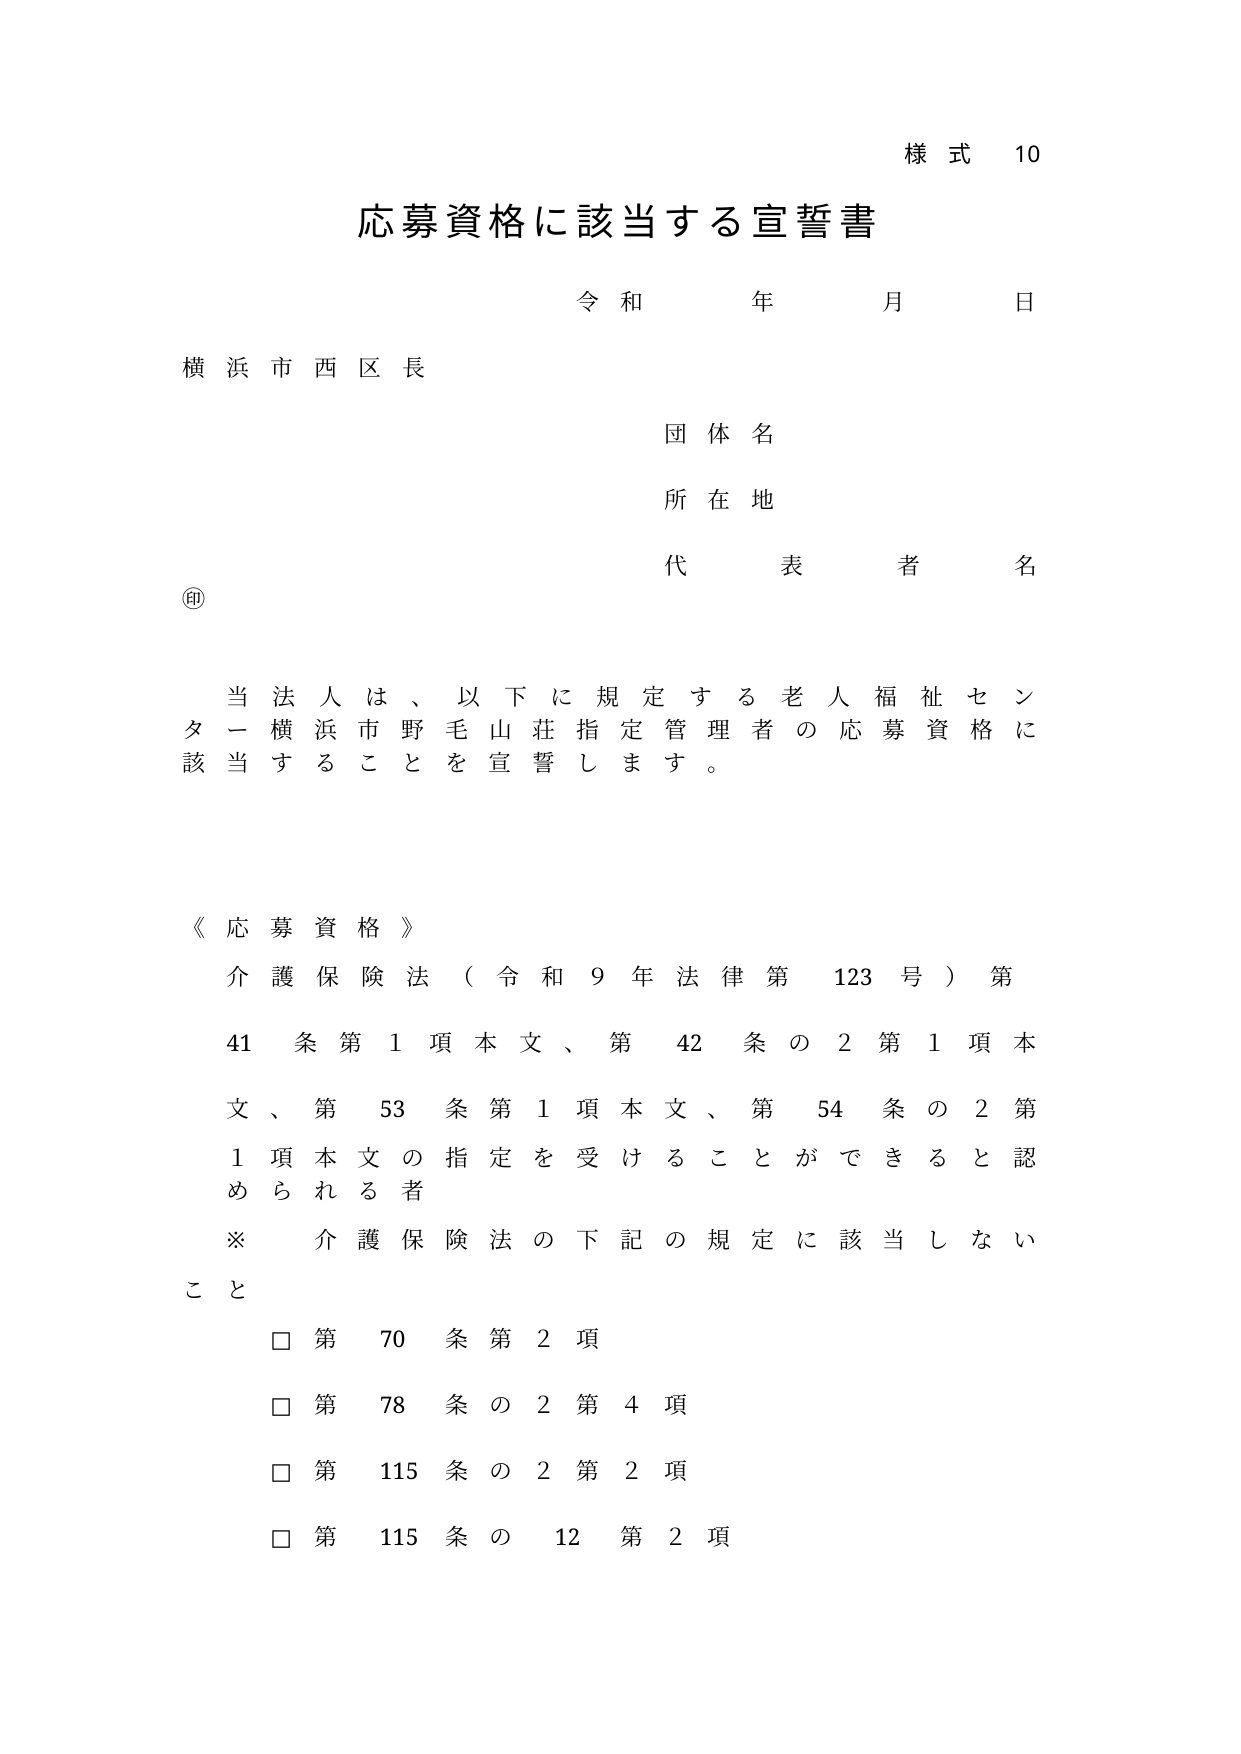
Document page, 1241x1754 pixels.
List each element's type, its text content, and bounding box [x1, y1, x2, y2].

text 代表者名 ㊞ [183, 548, 1058, 614]
text 所在地 [183, 482, 1058, 515]
text □第70条第２項 [183, 1305, 1058, 1371]
text □第78条の２第４項 [183, 1371, 1058, 1437]
text □第115条の12第２項 [183, 1502, 1058, 1568]
text 団体名 [183, 416, 1058, 449]
text 当法人は、以下に規定する老人福祉センター横浜市野毛山荘指定管理者の応募資格に該当することを宣誓します。 [183, 679, 1058, 778]
text □第115条の２第２項 [183, 1437, 1058, 1502]
text 令和 年 月 日 [183, 284, 1058, 317]
text 様式10 [183, 120, 1058, 186]
text 横浜市西区長 [183, 350, 1058, 383]
text 《応募資格》 [183, 910, 1058, 943]
text 介護保険法（令和９年法律第123号）第41 条第１項本文、第42条の２第１項本文、第53条第１項本文、第54条の２第１項本文の指定を受けることができると認められる者 [205, 943, 1058, 1206]
text 応募資格に該当する宣誓書 [183, 186, 1058, 252]
text ※ 介護保険法の下記の規定に該当しないこと [183, 1206, 1058, 1305]
